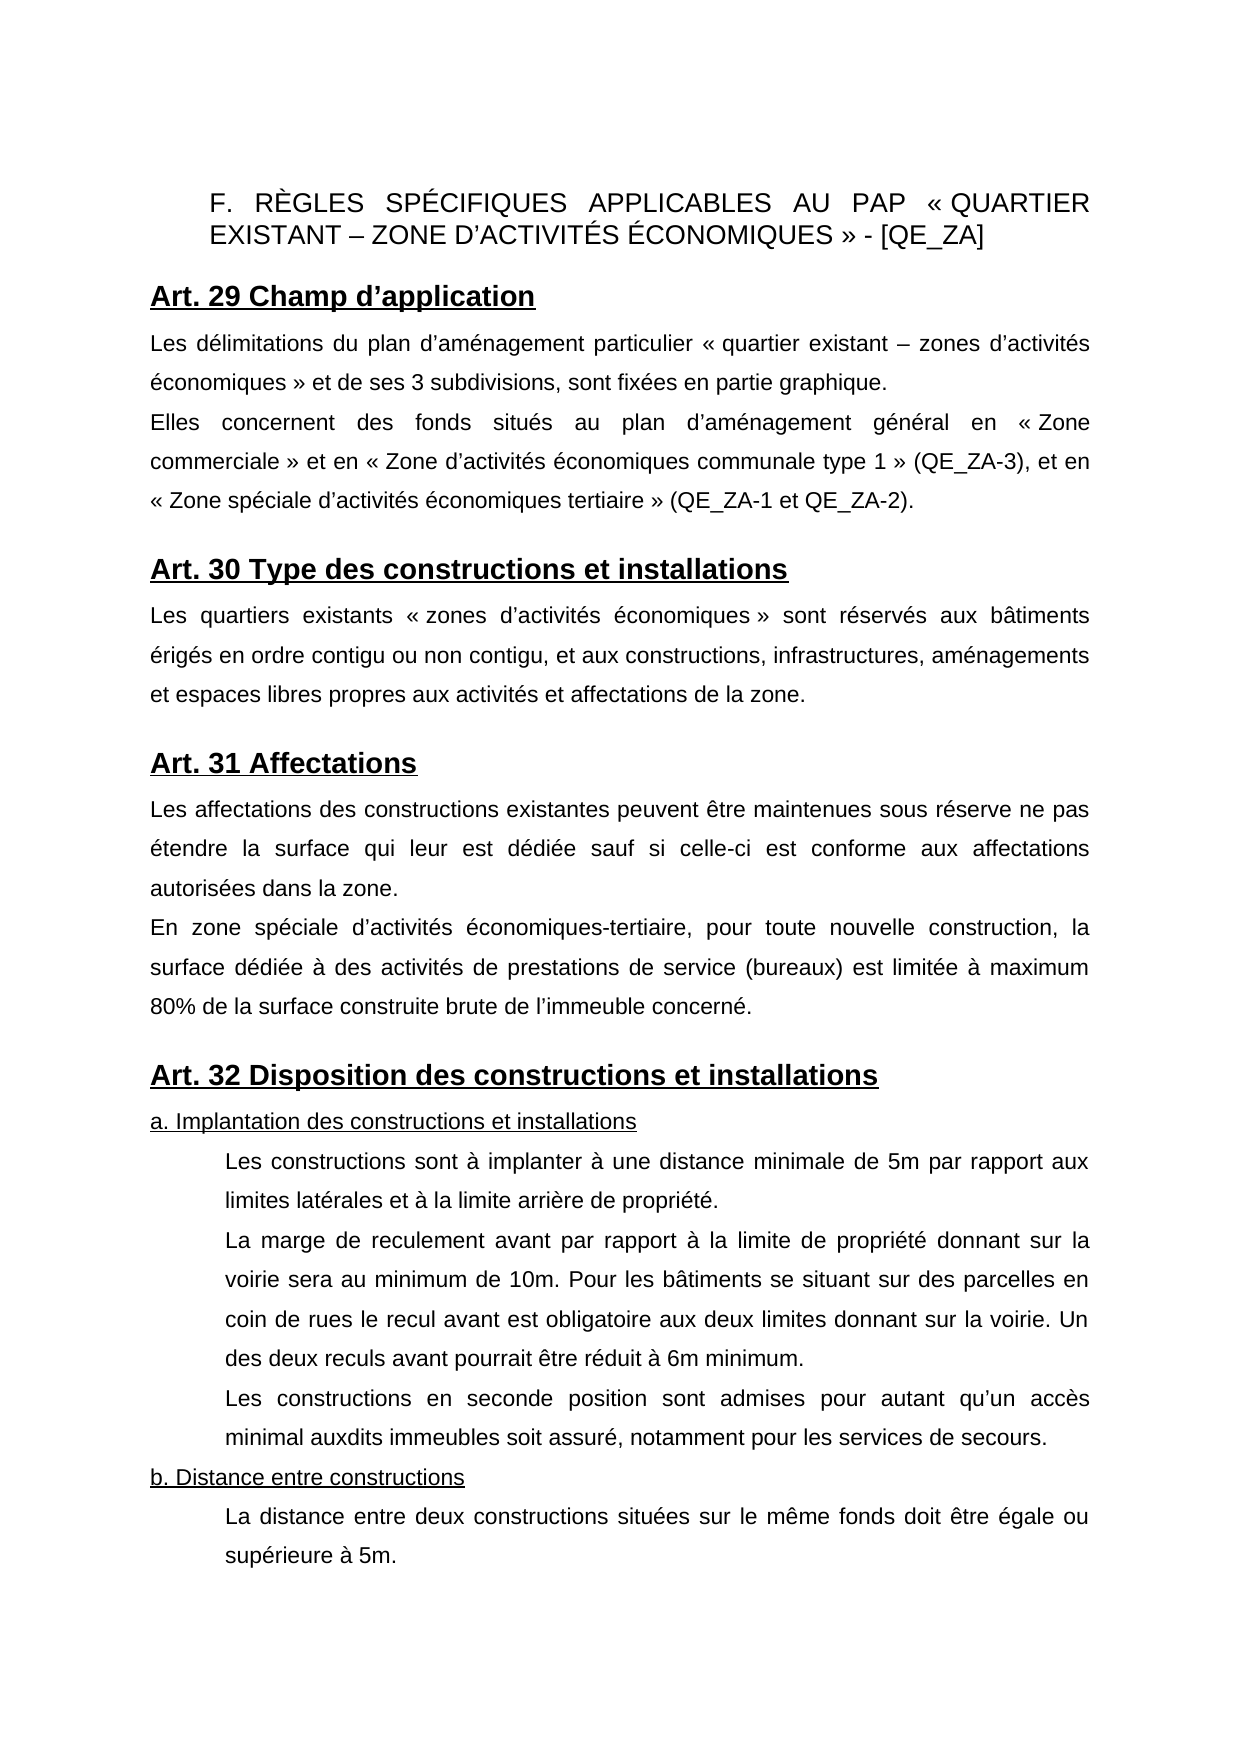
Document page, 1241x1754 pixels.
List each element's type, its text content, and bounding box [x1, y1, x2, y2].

text Les affectations des constructions existantes peuvent être maintenues sous réserve ne pas étendre la surface qui leur est dédiée sauf si celle-ci est conforme aux affectations autorisées dans la zone. [150, 796, 1090, 901]
subtitle Art. 30 Type des constructions et installations [150, 552, 1090, 585]
title F. Règles spécifiques applicables au PAP « quartier existant – zone d’activités économiques » - [QE_ZA] [209, 187, 1090, 250]
text La distance entre deux constructions situées sur le même fonds doit être égale ou supérieure à 5m. [225, 1503, 1090, 1569]
text a. Implantation des constructions et installations [150, 1108, 1090, 1134]
text En zone spéciale d’activités économiques-tertiaire, pour toute nouvelle construction, la surface dédiée à des activités de prestations de service (bureaux) est limitée à maximum 80% de la surface construite brute de l’immeuble concerné. [150, 914, 1090, 1020]
text Les quartiers existants « zones d’activités économiques » sont réservés aux bâtiments érigés en ordre contigu ou non contigu, et aux constructions, infrastructures, aménagements et espaces libres propres aux activités et affectations de la zone. [150, 602, 1090, 707]
text Elles concernent des fonds situés au plan d’aménagement général en « Zone commerciale » et en « Zone d’activités économiques communale type 1 » (QE_ZA-3), et en « Zone spéciale d’activités économiques tertiaire » (QE_ZA-1 et QE_ZA-2). [150, 408, 1090, 514]
text La marge de reculement avant par rapport à la limite de propriété donnant sur la voirie sera au minimum de 10m. Pour les bâtiments se situant sur des parcelles en coin de rues le recul avant est obligatoire aux deux limites donnant sur la voirie. Un des deux reculs avant pourrait être réduit à 6m minimum. [225, 1227, 1090, 1371]
text Les constructions sont à implanter à une distance minimale de 5m par rapport aux limites latérales et à la limite arrière de propriété. [225, 1148, 1090, 1213]
text Les constructions en seconde position sont admises pour autant qu’un accès minimal auxdits immeubles soit assuré, notamment pour les services de secours. [225, 1384, 1090, 1450]
subtitle Art. 29 Champ d’application [150, 279, 1090, 313]
text Les délimitations du plan d’aménagement particulier « quartier existant – zones d’activités économiques » et de ses 3 subdivisions, sont fixées en partie graphique. [150, 329, 1090, 395]
subtitle Art. 32 Disposition des constructions et installations [150, 1058, 1090, 1091]
subtitle Art. 31 Affectations [150, 746, 1090, 779]
text b. Distance entre constructions [150, 1463, 1090, 1490]
